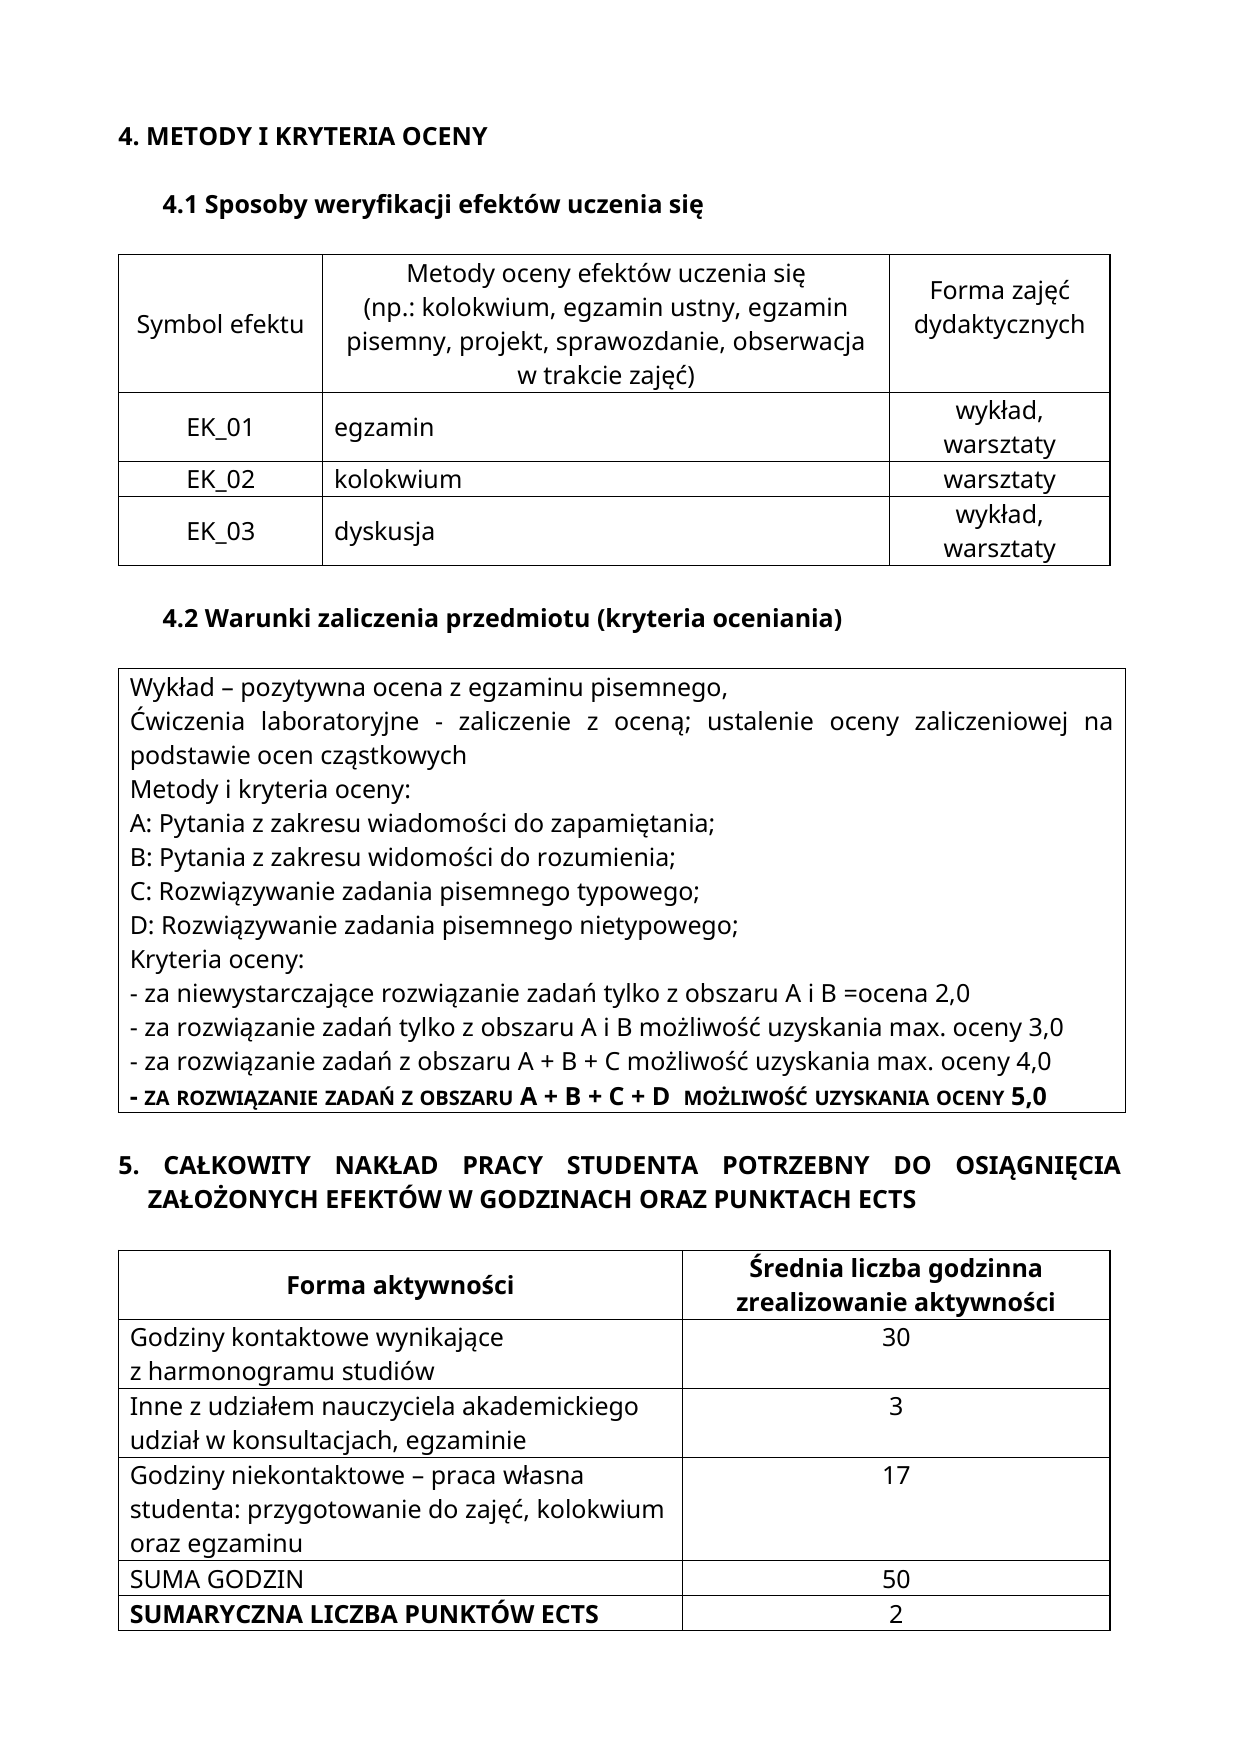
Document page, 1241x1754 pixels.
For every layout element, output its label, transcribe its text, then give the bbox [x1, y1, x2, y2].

text 4.1 Sposoby weryfikacji efektów uczenia się [162, 186, 1122, 220]
table_cell 30 [683, 1320, 1109, 1388]
table_cell EK_03 [119, 497, 322, 565]
table_header Forma aktywności [119, 1251, 682, 1319]
table_header Wykład – pozytywna ocena z egzaminu pisemnego, Ćwiczenia laboratoryjne - zaliczenie z oceną; ustalenie oceny zaliczeniowej na podstawie ocen cząstkowych Metody i kryteria oceny: A: Pytania z zakresu wiadomości do zapamiętania; B: Pytania z zakresu widomości do rozumienia; C: Rozwiązywanie zadania pisemnego typowego; D: Rozwiązywanie zadania pisemnego nietypowego; Kryteria oceny: - za niewystarczające rozwiązanie zadań tylko z obszaru A i B =ocena 2,0 - za rozwiązanie zadań tylko z obszaru A i B możliwość uzyskania max. oceny 3,0 - za rozwiązanie zadań z obszaru A + B + C możliwość uzyskania max. oceny 4,0 - za rozwiązanie zadań z obszaru A + B + C + D możliwość uzyskania oceny 5,0 [119, 669, 1125, 1112]
text 4. METODY I KRYTERIA OCENY [118, 118, 1122, 152]
table_cell 17 [683, 1458, 1109, 1560]
table_cell Godziny niekontaktowe – praca własna studenta: przygotowanie do zajęć, kolokwium oraz egzaminu [119, 1458, 682, 1560]
table_cell dyskusja [323, 497, 889, 565]
table_cell 50 [683, 1561, 1109, 1595]
table_cell wykład, warsztaty [890, 393, 1109, 461]
table_cell SUMA GODZIN [119, 1561, 682, 1595]
table_cell EK_01 [119, 393, 322, 461]
table_cell kolokwium [323, 462, 889, 496]
table_cell egzamin [323, 393, 889, 461]
text 5. CAŁKOWITY NAKŁAD PRACY STUDENTA POTRZEBNY DO OSIĄGNIĘCIA ZAŁOŻONYCH EFEKTÓW W GODZINACH ORAZ PUNKTACH ECTS [118, 1147, 1122, 1215]
table_cell wykład, warsztaty [890, 497, 1109, 565]
table_cell SUMARYCZNA LICZBA PUNKTÓW ECTS [119, 1596, 682, 1630]
table_header Metody oceny efektów uczenia się (np.: kolokwium, egzamin ustny, egzamin pisemny, projekt, sprawozdanie, obserwacja w trakcie zajęć) [323, 255, 889, 392]
table_cell Godziny kontaktowe wynikające z harmonogramu studiów [119, 1320, 682, 1388]
table_cell 2 [683, 1596, 1109, 1630]
table_header Symbol efektu [119, 255, 322, 392]
table_cell 3 [683, 1389, 1109, 1457]
table_header Forma zajęć dydaktycznych [890, 255, 1109, 392]
table_cell EK_02 [119, 462, 322, 496]
table_cell warsztaty [890, 462, 1109, 496]
text 4.2 Warunki zaliczenia przedmiotu (kryteria oceniania) [162, 600, 1122, 634]
table_cell Inne z udziałem nauczyciela akademickiego udział w konsultacjach, egzaminie [119, 1389, 682, 1457]
table_header Średnia liczba godzinna zrealizowanie aktywności [683, 1251, 1109, 1319]
